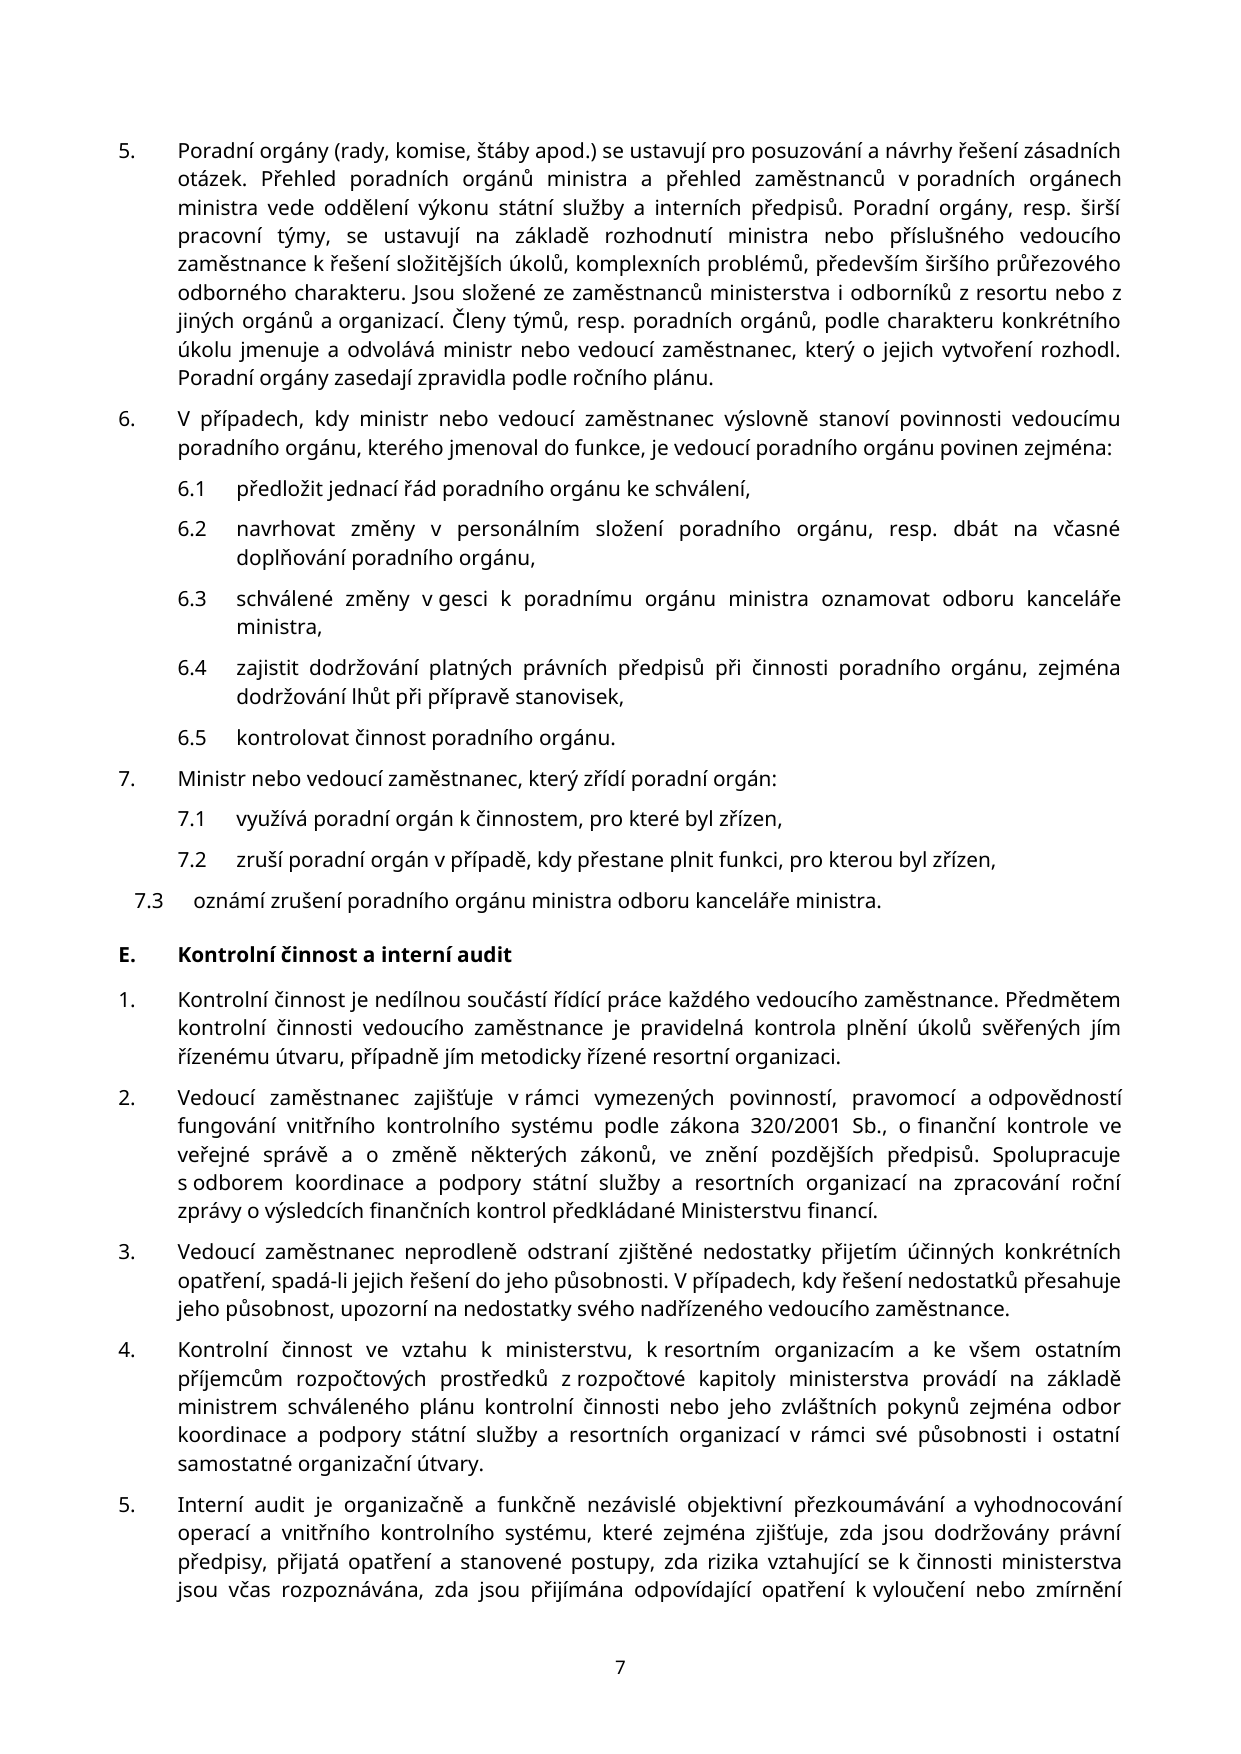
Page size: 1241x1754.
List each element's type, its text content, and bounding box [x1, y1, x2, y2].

text zajistit dodržování platných právních předpisů při činnosti poradního orgánu, zejména dodržování lhůt při přípravě stanovisek, [177, 653, 1122, 710]
text předložit jednací řád poradního orgánu ke schválení, [177, 474, 1122, 502]
list Kontrolní činnost je nedílnou součástí řídící práce každého vedoucího zaměstnance. Předmětem kontrolní činnosti vedoucího zaměstnance je pravidelná kontrola plnění úkolů svěřených jím řízenému útvaru, případně jím metodicky řízené resortní organizaci. [118, 985, 1122, 1070]
list Kontrolní činnost a interní audit [118, 940, 1122, 968]
text Vedoucí zaměstnanec neprodleně odstraní zjištěné nedostatky přijetím účinných konkrétních opatření, spadá-li jejich řešení do jeho působnosti. V případech, kdy řešení nedostatků přesahuje jeho působnost, upozorní na nedostatky svého nadřízeného vedoucího zaměstnance. [118, 1237, 1122, 1323]
text Poradní orgány (rady, komise, štáby apod.) se ustavují pro posuzování a návrhy řešení zásadních otázek. Přehled poradních orgánů ministra a přehled zaměstnanců v poradních orgánech ministra vede oddělení výkonu státní služby a interních předpisů. Poradní orgány, resp. širší pracovní týmy, se ustavují na základě rozhodnutí ministra nebo příslušného vedoucího zaměstnance k řešení složitějších úkolů, komplexních problémů, především širšího průřezového odborného charakteru. Jsou složené ze zaměstnanců ministerstva i odborníků z resortu nebo z jiných orgánů a organizací. Členy týmů, resp. poradních orgánů, podle charakteru konkrétního úkolu jmenuje a odvolává ministr nebo vedoucí zaměstnanec, který o jejich vytvoření rozhodl. Poradní orgány zasedají zpravidla podle ročního plánu. [118, 136, 1122, 392]
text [118, 1490, 1122, 1604]
text V případech, kdy ministr nebo vedoucí zaměstnanec výslovně stanoví povinnosti vedoucímu poradního orgánu, kterého jmenoval do funkce, je vedoucí poradního orgánu povinen zejména: [118, 404, 1122, 461]
text oznámí zrušení poradního orgánu ministra odboru kanceláře ministra. [134, 886, 1122, 915]
text Kontrolní činnost ve vztahu k ministerstvu, k resortním organizacím a ke všem ostatním příjemcům rozpočtových prostředků z rozpočtové kapitoly ministerstva provádí na základě ministrem schváleného plánu kontrolní činnosti nebo jeho zvláštních pokynů zejména odbor koordinace a podpory státní služby a resortních organizací v rámci své působnosti i ostatní samostatné organizační útvary. [118, 1335, 1122, 1477]
text kontrolovat činnost poradního orgánu. [177, 723, 1122, 751]
text navrhovat změny v personálním složení poradního orgánu, resp. dbát na včasné doplňování poradního orgánu, [177, 514, 1122, 571]
text využívá poradní orgán k činnostem, pro které byl zřízen, [177, 804, 1122, 833]
text schválené změny v gesci k poradnímu orgánu ministra oznamovat odboru kanceláře ministra, [177, 584, 1122, 641]
text Vedoucí zaměstnanec zajišťuje v rámci vymezených povinností, pravomocí a odpovědností fungování vnitřního kontrolního systému podle zákona 320/2001 Sb., o finanční kontrole ve veřejné správě a o změně některých zákonů, ve znění pozdějších předpisů. Spolupracuje s odborem koordinace a podpory státní služby a resortních organizací na zpracování roční zprávy o výsledcích finančních kontrol předkládané Ministerstvu financí. [118, 1083, 1122, 1225]
text zruší poradní orgán v případě, kdy přestane plnit funkci, pro kterou byl zřízen, [177, 846, 1122, 874]
text Ministr nebo vedoucí zaměstnanec, který zřídí poradní orgán: [118, 764, 1122, 792]
